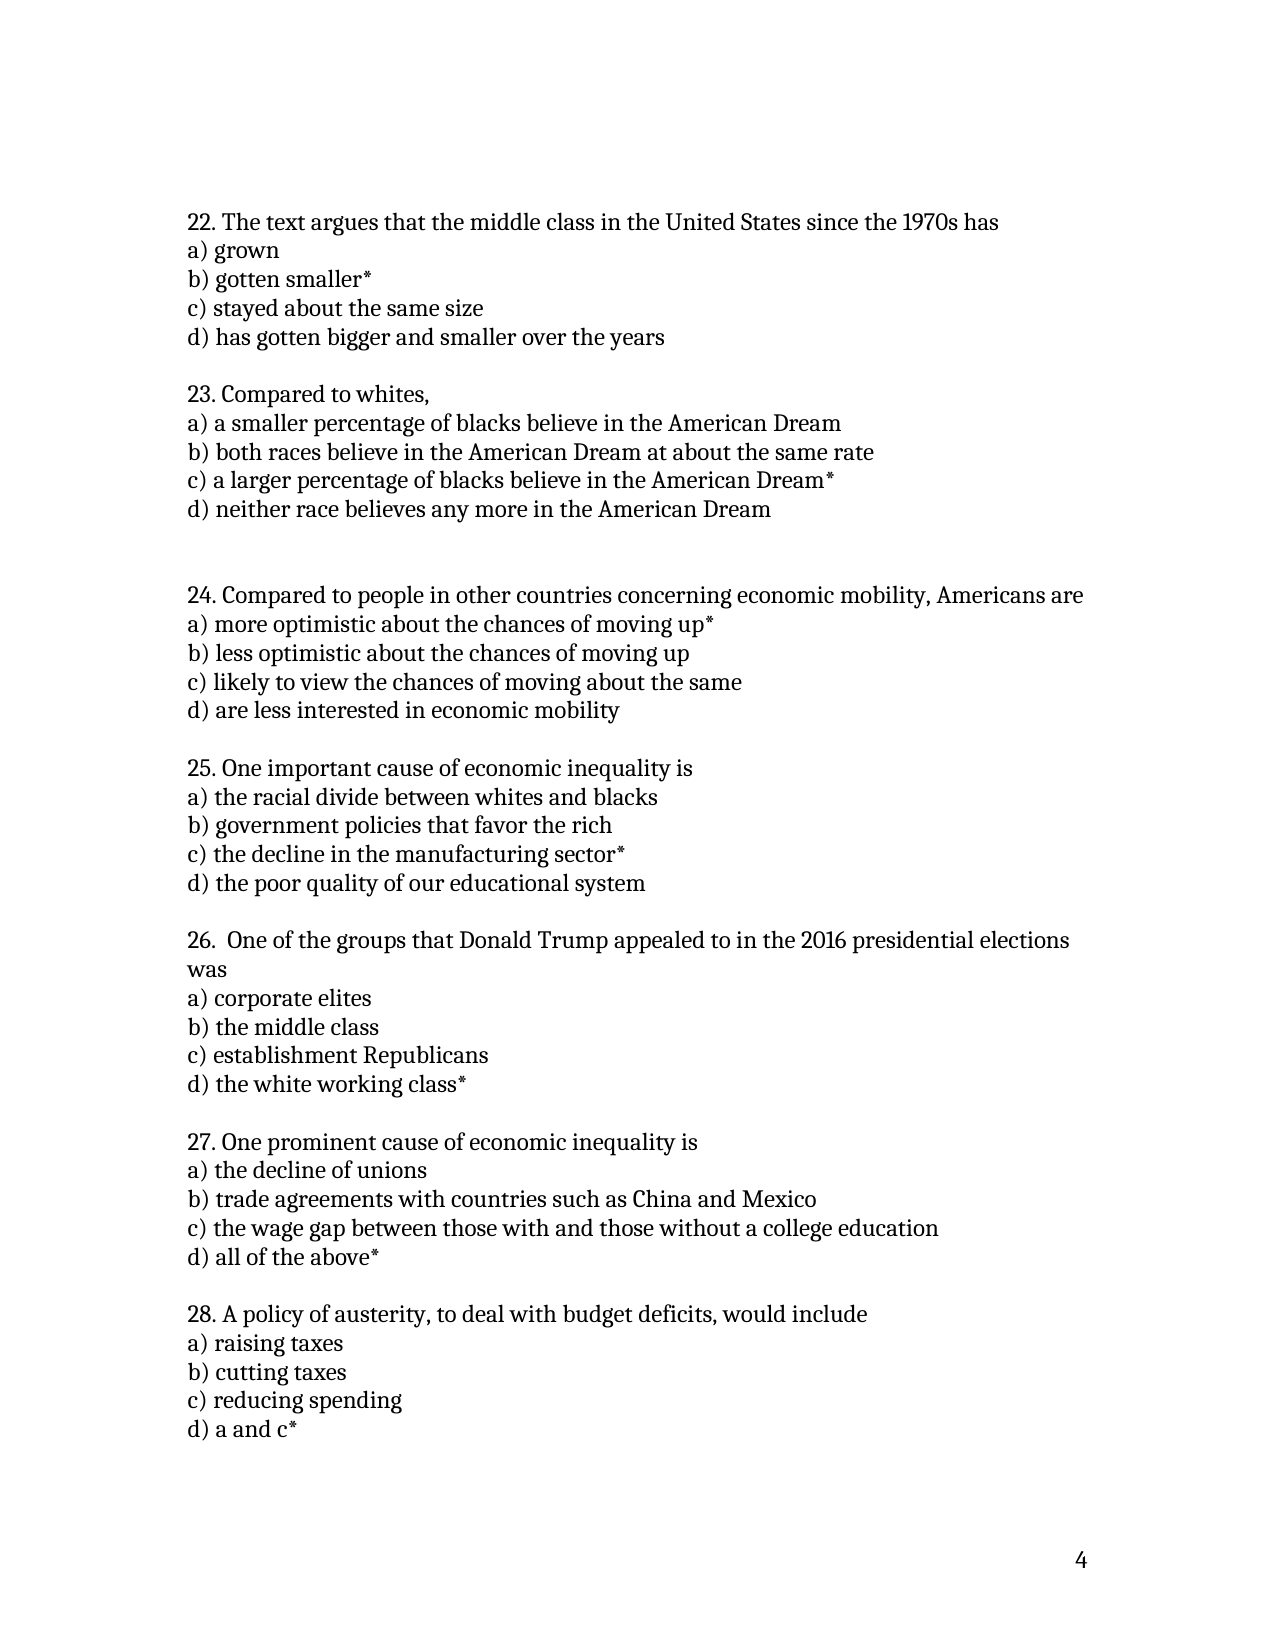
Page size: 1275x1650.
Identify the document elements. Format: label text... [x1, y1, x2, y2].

text 23. Compared to whites, [187, 380, 1087, 409]
text d) are less interested in economic mobility [187, 696, 1087, 725]
text b) cutting taxes [187, 1357, 1087, 1386]
text a) more optimistic about the chances of moving up* [187, 610, 1087, 639]
text d) a and c* [187, 1415, 1087, 1444]
text b) the middle class [187, 1012, 1087, 1041]
text c) likely to view the chances of moving about the same [187, 667, 1087, 696]
text 25. One important cause of economic inequality is [187, 754, 1087, 782]
text b) trade agreements with countries such as China and Mexico [187, 1185, 1087, 1214]
text d) neither race believes any more in the American Dream [187, 495, 1087, 524]
text d) the poor quality of our educational system [187, 869, 1087, 897]
text d) the white working class* [187, 1070, 1087, 1099]
text a) a smaller percentage of blacks believe in the American Dream [187, 409, 1087, 437]
text a) the racial divide between whites and blacks [187, 782, 1087, 811]
text b) gotten smaller* [187, 265, 1087, 294]
text b) both races believe in the American Dream at about the same rate [187, 437, 1087, 466]
text 28. A policy of austerity, to deal with budget deficits, would include [187, 1300, 1087, 1329]
text d) has gotten bigger and smaller over the years [187, 322, 1087, 351]
text a) corporate elites [187, 984, 1087, 1012]
text c) reducing spending [187, 1386, 1087, 1415]
text c) the decline in the manufacturing sector* [187, 840, 1087, 869]
text b) less optimistic about the chances of moving up [187, 639, 1087, 667]
text b) government policies that favor the rich [187, 811, 1087, 840]
text c) establishment Republicans [187, 1041, 1087, 1070]
text 22. The text argues that the middle class in the United States since the 1970s has [187, 207, 1087, 236]
text c) stayed about the same size [187, 294, 1087, 322]
text 27. One prominent cause of economic inequality is [187, 1127, 1087, 1156]
text 26. One of the groups that Donald Trump appealed to in the 2016 presidential elections was [187, 926, 1087, 984]
text c) the wage gap between those with and those without a college education [187, 1214, 1087, 1242]
text a) raising taxes [187, 1329, 1087, 1357]
text 24. Compared to people in other countries concerning economic mobility, Americans are [187, 581, 1087, 610]
text d) all of the above* [187, 1242, 1087, 1271]
text c) a larger percentage of blacks believe in the American Dream* [187, 466, 1087, 495]
text a) grown [187, 236, 1087, 265]
text a) the decline of unions [187, 1156, 1087, 1185]
